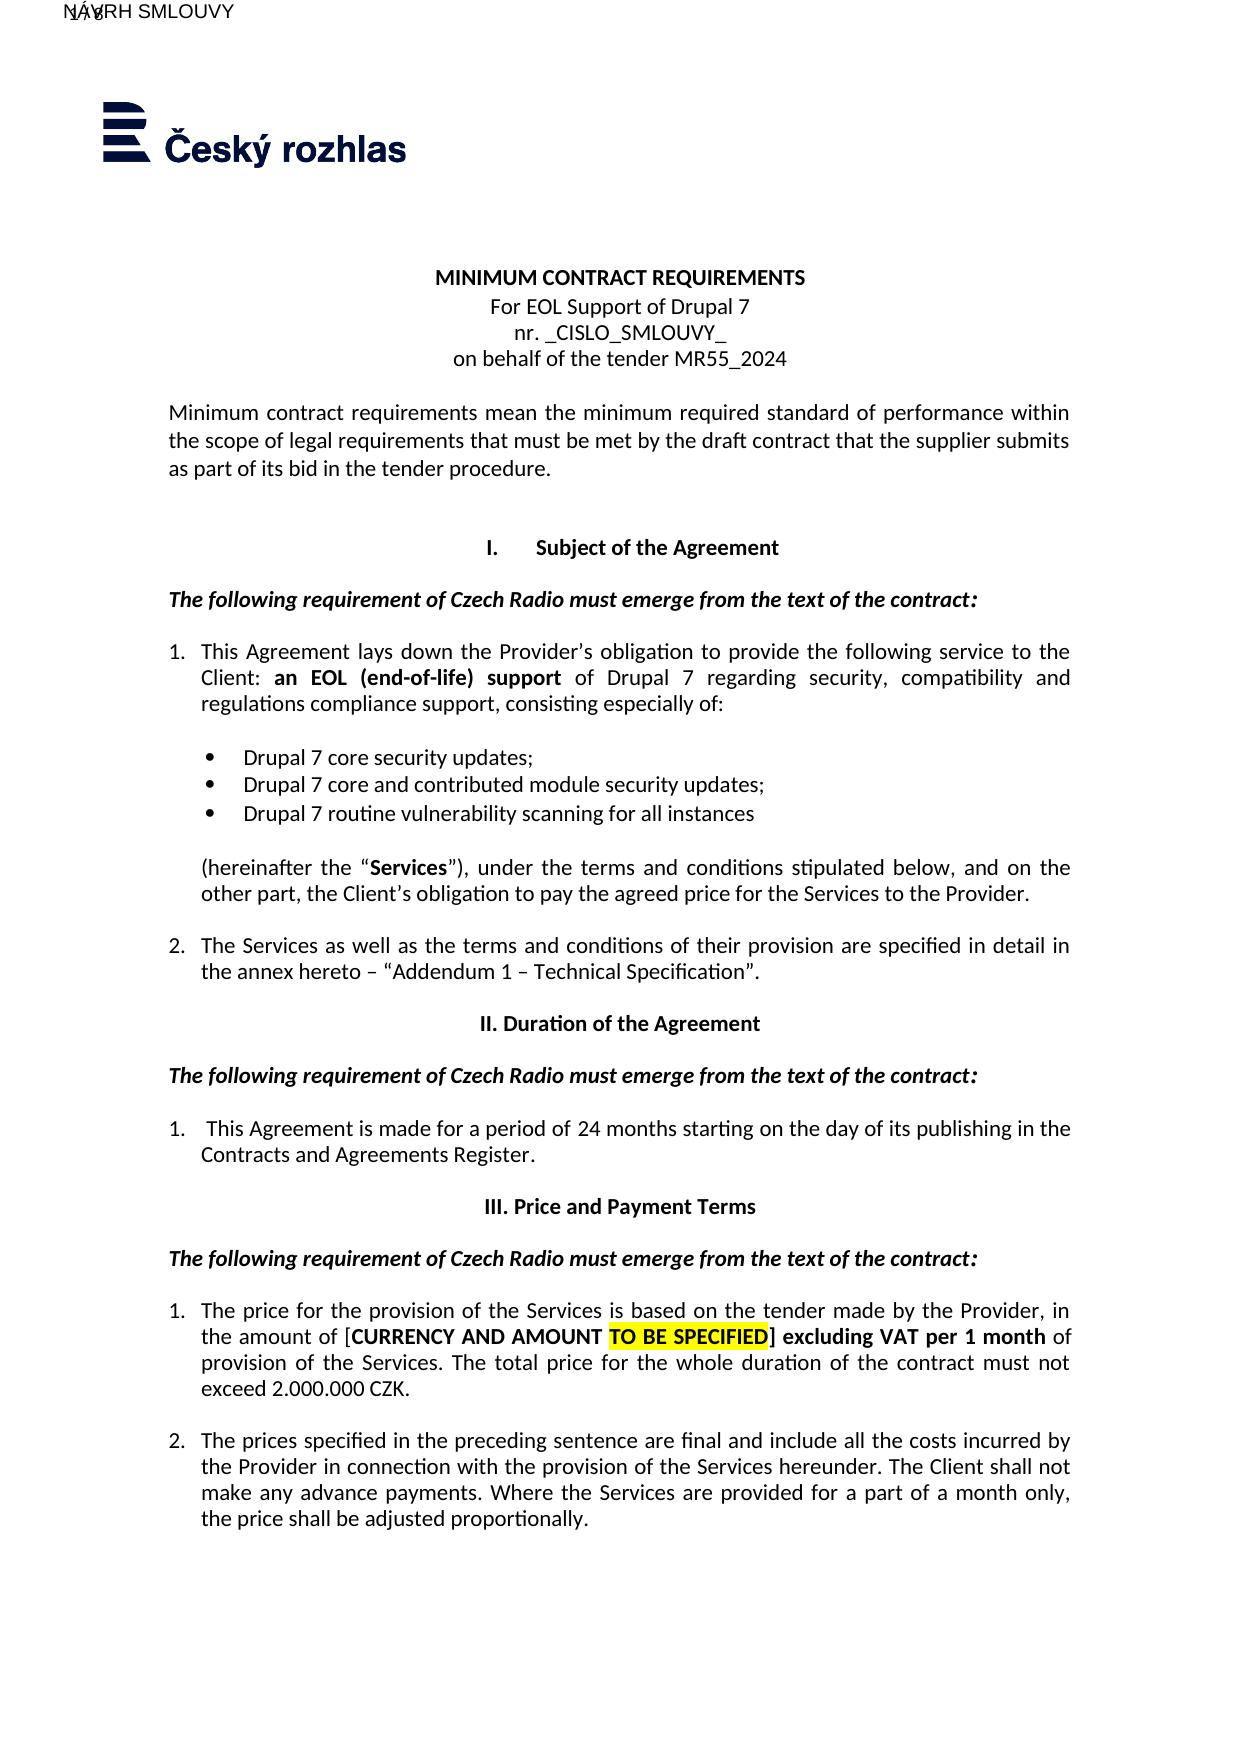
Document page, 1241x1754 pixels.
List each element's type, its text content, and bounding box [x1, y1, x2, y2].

list Drupal 7 core and contributed module security updates; [206, 771, 1072, 799]
subtitle The following requirement of Czech Radio must emerge from the text of the contract: [168, 1063, 1072, 1089]
picture [103, 102, 406, 168]
list This Agreement lays down the Provider’s obligation to provide the following service to the Client: an EOL (end-of-life) support of Drupal 7 regarding security, compatibility and regulations compliance support, consisting especially of: [168, 638, 1072, 717]
subtitle The following requirement of Czech Radio must emerge from the text of the contract: [168, 586, 1072, 612]
subtitle The following requirement of Czech Radio must emerge from the text of the contract: [168, 1245, 1072, 1271]
text on behalf of the tender MR55_2024 [168, 346, 1072, 372]
subtitle Subject of the Agreement [206, 534, 1072, 560]
list The price for the provision of the Services is based on the tender made by the Provider, in the amount of [CURRENCY AND AMOUNT TO BE SPECIFIED] excluding VAT per 1 month of provision of the Services. The total price for the whole duration of the contract must not exceed 2.000.000 CZK. [168, 1297, 1072, 1402]
text Minimum contract requirements mean the minimum required standard of performance within the scope of legal requirements that must be met by the draft contract that the supplier submits as part of its bid in the tender procedure. [168, 398, 1072, 482]
list This Agreement is made for a period of 24 months starting on the day of its publishing in the Contracts and Agreements Register. [168, 1115, 1072, 1167]
title MINIMUM CONTRACT REQUIREMENTS [168, 250, 1072, 294]
subtitle Price and Payment Terms [168, 1193, 1072, 1219]
list Drupal 7 routine vulnerability scanning for all instances [206, 799, 1072, 827]
text nr. _CISLO_SMLOUVY_ [168, 320, 1072, 346]
list The prices specified in the preceding sentence are final and include all the costs incurred by the Provider in connection with the provision of the Services hereunder. The Client shall not make any advance payments. Where the Services are provided for a part of a month only, the price shall be adjusted proportionally. [168, 1428, 1072, 1532]
subtitle Duration of the Agreement [168, 1011, 1072, 1037]
list The Services as well as the terms and conditions of their provision are specified in detail in the annex hereto – “Addendum 1 – Technical Specification”. [168, 933, 1072, 985]
list Drupal 7 core security updates; [206, 743, 1072, 771]
list (hereinafter the “Services”), under the terms and conditions stipulated below, and on the other part, the Client’s obligation to pay the agreed price for the Services to the Provider. [201, 855, 1072, 907]
text For EOL Support of Drupal 7 [168, 294, 1072, 320]
